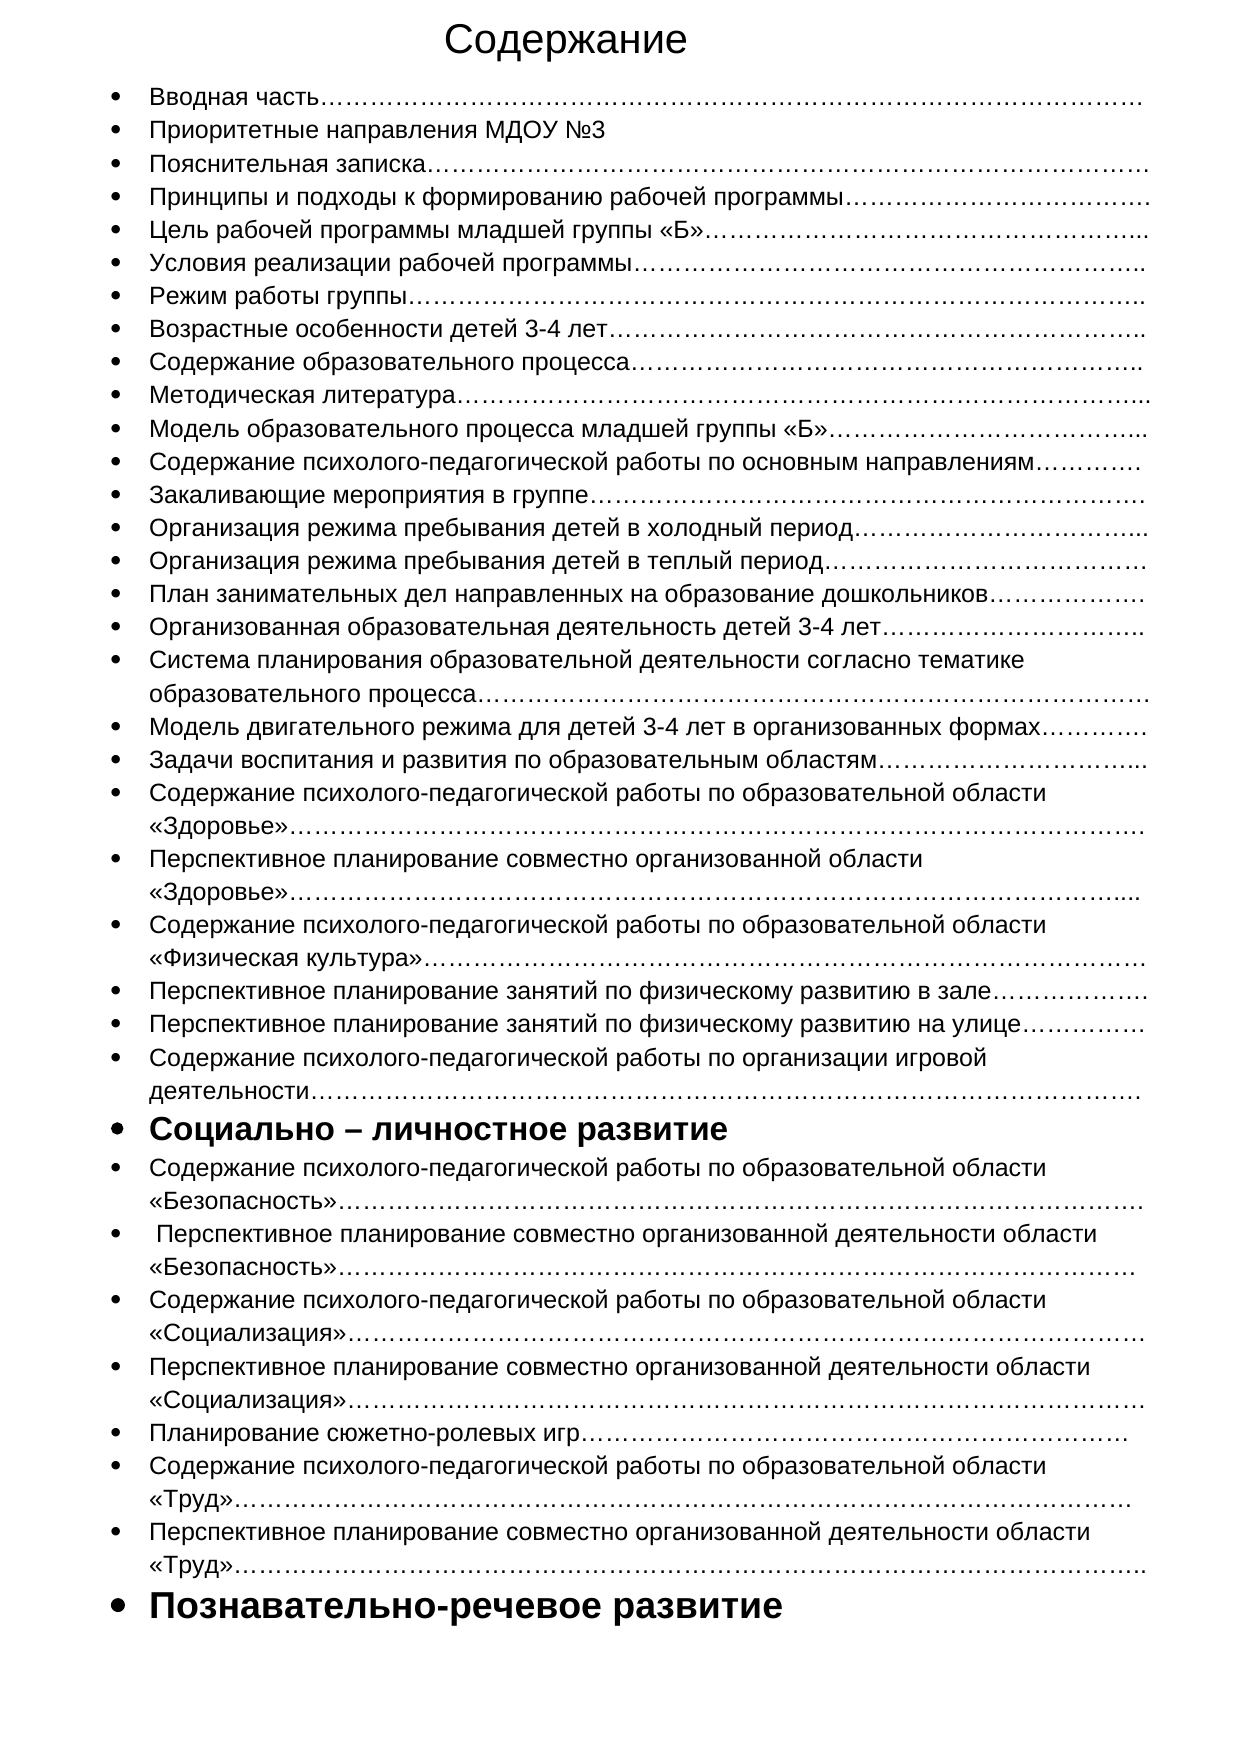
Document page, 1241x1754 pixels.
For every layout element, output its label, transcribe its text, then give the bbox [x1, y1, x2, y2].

list Перспективное планирование совместно организованной деятельности области «Социализация»…………………………………………………………………………………… [111, 1351, 1152, 1413]
list Содержание психолого-педагогической работы по организации игровой деятельности………………………………………………………………………………………. [111, 1043, 1152, 1104]
list «Труд»……………………………………………………………………………………………… [149, 1484, 1152, 1513]
list Социально – личностное развитие [111, 1109, 1152, 1147]
list Перспективное планирование совместно организованной деятельности области «Безопасность»…………………………………………………………………………………… [111, 1219, 1152, 1281]
list Перспективное планирование занятий по физическому развитию на улице…………… [111, 1009, 1152, 1038]
list Содержание психолого-педагогической работы по образовательной области «Здоровье»…………………………………………………………………………………………. [111, 778, 1152, 840]
list Организация режима пребывания детей в холодный период……………………………... [111, 513, 1152, 542]
list Система планирования образовательной деятельности согласно тематике образовательного процесса……………………………………………………………………… [111, 646, 1152, 707]
list Содержание психолого-педагогической работы по образовательной области «Социализация»…………………………………………………………………………………… [111, 1285, 1152, 1347]
list Закаливающие мероприятия в группе…………………………………………………………. [111, 480, 1152, 509]
list Организация режима пребывания детей в теплый период………………………………… [111, 546, 1152, 575]
list Содержание образовательного процесса…………………………………………………….. [111, 347, 1152, 376]
list Перспективное планирование занятий по физическому развитию в зале………………. [111, 976, 1152, 1005]
list Перспективное планирование совместно организованной деятельности области «Труд»……………………………………………………………………………………………….. [111, 1517, 1152, 1579]
list План занимательных дел направленных на образование дошкольников………………. [111, 579, 1152, 608]
list Методическая литература………………………………………………………………………... [111, 381, 1152, 409]
list Цель рабочей программы младшей группы «Б»……………………………………………... [111, 215, 1152, 244]
list Содержание психолого-педагогической работы по образовательной области «Физическая культура»…………………………………………………………………………… [111, 910, 1152, 972]
list Организованная образовательная деятельность детей 3-4 лет………………………….. [111, 612, 1152, 641]
list Задачи воспитания и развития по образовательным областям…………………………... [111, 745, 1152, 774]
list Приоритетные направления МДОУ №3 [111, 116, 1152, 144]
list Условия реализации рабочей программы…………………………………………………….. [111, 248, 1152, 277]
list Возрастные особенности детей 3-4 лет……………………………………………………….. [111, 314, 1152, 343]
list Модель двигательного режима для детей 3-4 лет в организованных формах…………. [111, 712, 1152, 741]
list Содержание психолого-педагогической работы по образовательной области «Безопасность»……………………………………………………………………………………. [111, 1153, 1152, 1215]
list Принципы и подходы к формированию рабочей программы………………………………. [111, 182, 1152, 211]
list Перспективное планирование совместно организованной области «Здоровье»……………………………………………………………………………………….... [111, 844, 1152, 906]
list Модель образовательного процесса младшей группы «Б»………………………………... [111, 414, 1152, 442]
list Вводная часть……………………………………………………………………………………… [111, 82, 1152, 111]
text Содержание [74, 15, 1152, 63]
list Планирование сюжетно-ролевых игр………………………………………………………… [111, 1418, 1152, 1446]
list Содержание психолого-педагогической работы по образовательной области [111, 1451, 1152, 1479]
list Режим работы группы…………………………………………………………………………….. [111, 281, 1152, 310]
list Познавательно-речевое развитие [111, 1583, 1152, 1626]
list Содержание психолого-педагогической работы по основным направлениям…………. [111, 447, 1152, 476]
list Пояснительная записка…………………………………………………………………………… [111, 149, 1152, 177]
